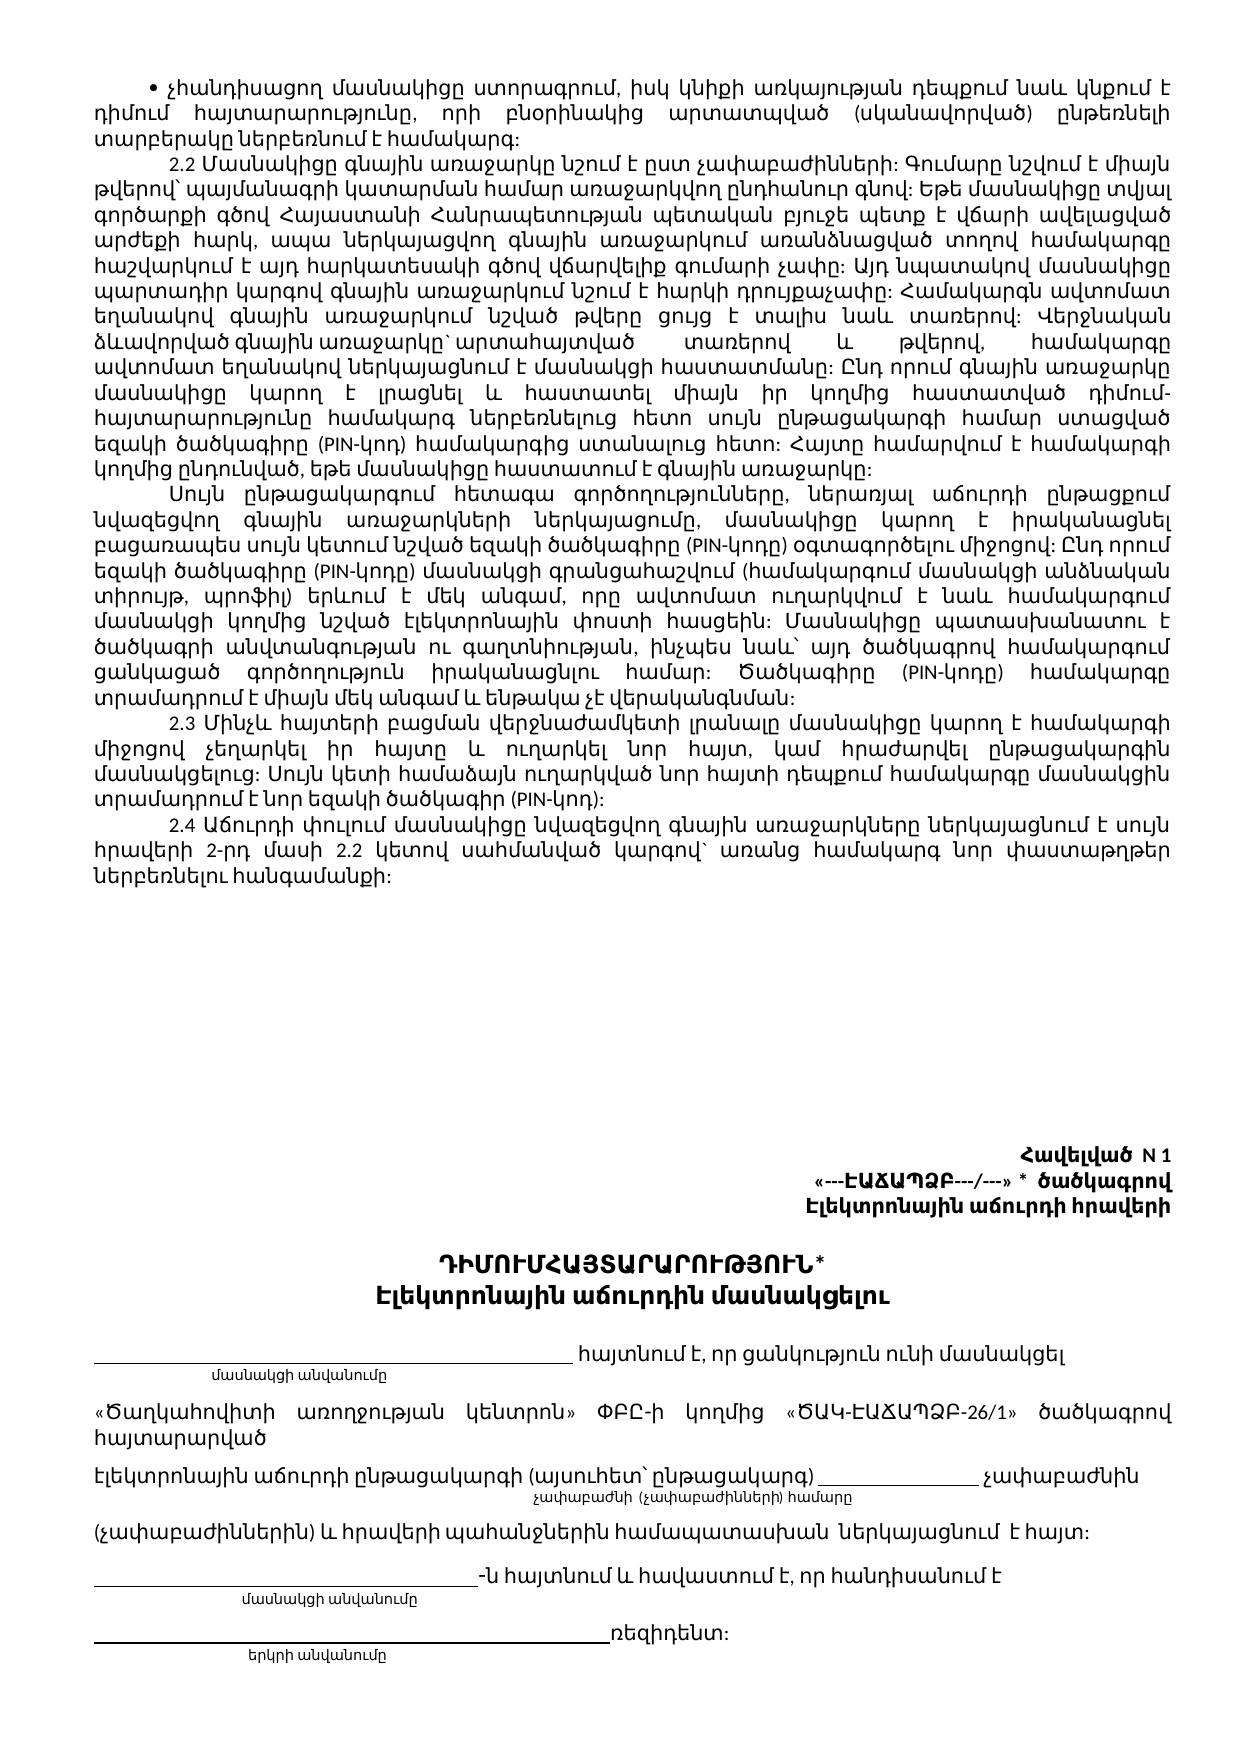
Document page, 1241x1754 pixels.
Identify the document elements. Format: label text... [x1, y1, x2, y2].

text Սույն ընթացակարգում հետագա գործողությունները, ներառյալ աճուրդի ընթացքում նվազեցվող գնային առաջարկների ներկայացումը, մասնակիցը կարող է իրականացնել բացառապես սույն կետում նշված եզակի ծածկագիրը (PIN-կոդը) օգտագործելու միջոցով: Ընդ որում եզակի ծածկագիրը (PIN-կոդը) մասնակցի գրանցահաշվում (համակարգում մասնակցի անձնական տիրույթ, պրոֆիլ) երևում է մեկ անգամ, որը ավտոմատ ուղարկվում է նաև համակարգում մասնակցի կողմից նշված էլեկտրոնային փոստի հասցեին: Մասնակիցը պատասխանատու է ծածկագրի անվտանգության ու գաղտնիության, ինչպես նաև՝ այդ ծածկագրով համակարգում ցանկացած գործողություն իրականացնլու համար: Ծածկագիրը (PIN-կոդը) համակարգը տրամադրում է միայն մեկ անգամ և ենթակա չէ վերականգնման: [94, 482, 1171, 710]
text ԴԻՄՈՒՄՀԱՅՏԱՐԱՐՈՒԹՅՈՒՆ* [94, 1249, 1171, 1280]
text 2.3 Մինչև հայտերի բացման վերջնաժամկետի լրանալը մասնակիցը կարող է համակարգի միջոցով չեղարկել իր հայտը և ուղարկել նոր հայտ, կամ հրաժարվել ընթացակարգին մասնակցելուց: Սույն կետի համաձայն ուղարկված նոր հայտի դեպքում համակարգը մասնակցին տրամադրում է նոր եզակի ծածկագիր (PIN-կոդ): [94, 710, 1171, 812]
text 2.4 Աճուրդի փուլում մասնակիցը նվազեցվող գնային առաջարկները ներկայացնում է սույն հրավերի 2-րդ մասի 2.2 կետով սահմանված կարգով` առանց համակարգ նոր փաստաթղթեր ներբեռնելու հանգամանքի: [94, 812, 1171, 888]
text (չափաբաժիններին) և հրավերի պահանջներին համապատասխան ներկայացնում է հայտ: [94, 1519, 1171, 1544]
text Էլեկտրոնային աճուրդի հրավերի [94, 1193, 1171, 1219]
subtitle Էլեկտրոնային աճուրդին մասնակցելու [94, 1280, 1171, 1310]
text ռեզիդենտ: [94, 1621, 1171, 1646]
text 2.2 Մասնակիցը գնային առաջարկը նշում է ըստ չափաբաժինների: Գումարը նշվում է միայն թվերով՝ պայմանագրի կատարման համար առաջարկվող ընդհանուր գնով: Եթե մասնակիցը տվյալ գործարքի գծով Հայաստանի Հանրապետության պետական բյուջե պետք է վճարի ավելացված արժեքի հարկ, ապա ներկայացվող գնային առաջարկում առանձնացված տողով համակարգը հաշվարկում է այդ հարկատեսակի գծով վճարվելիք գումարի չափը: Այդ նպատակով մասնակիցը պարտադիր կարգով գնային առաջարկում նշում է հարկի դրույքաչափը: Համակարգն ավտոմատ եղանակով գնային առաջարկում նշված թվերը ցույց է տալիս նաև տառերով: Վերջնական ձևավորված գնային առաջարկը` արտահայտված տառերով և թվերով, համակարգը ավտոմատ եղանակով ներկայացնում է մասնակցի հաստատմանը: Ընդ որում գնային առաջարկը մասնակիցը կարող է լրացնել և հաստատել միայն իր կողմից հաստատված դիմում-հայտարարությունը համակարգ ներբեռնելուց հետո սույն ընթացակարգի համար ստացված եզակի ծածկագիրը (PIN-կոդ) համակարգից ստանալուց հետո: Հայտը համարվում է համակարգի կողմից ընդունված, եթե մասնակիցը հաստատում է գնային առաջարկը: [94, 151, 1171, 482]
text հայտնում է, որ ցանկություն ունի մասնակցել [94, 1341, 1171, 1366]
text երկրի անվանումը [94, 1646, 1171, 1677]
text Հավելված N 1 [94, 1142, 1171, 1168]
text -ն հայտնում և հավաստում է, որ հանդիսանում է [94, 1559, 1171, 1590]
text էլեկտրոնային աճուրդի ընթացակարգի (այսուհետ՝ ընթացակարգ) չափաբաժնին [94, 1463, 1171, 1488]
text «Ծաղկահովիտի առողջության կենտրոն» ՓԲԸ-ի կողմից «ԾԱԿ-ԷԱՃԱՊՁԲ-26/1» ծածկագրով հայտարարված [94, 1397, 1171, 1450]
text մասնակցի անվանումը [94, 1590, 1171, 1621]
text մասնակցի անվանումը [94, 1366, 1171, 1397]
list չհանդիսացող մասնակիցը ստորագրում, իսկ կնիքի առկայության դեպքում նաև կնքում է դիմում հայտարարությունը, որի բնօրինակից արտատպված (սկանավորված) ընթեռնելի տարբերակը ներբեռնում է համակարգ: [94, 75, 1171, 151]
text «---ԷԱՃԱՊՁԲ---/---» * ծածկագրով [94, 1168, 1171, 1193]
text չափաբաժնի (չափաբաժինների) համարը [94, 1488, 1171, 1519]
